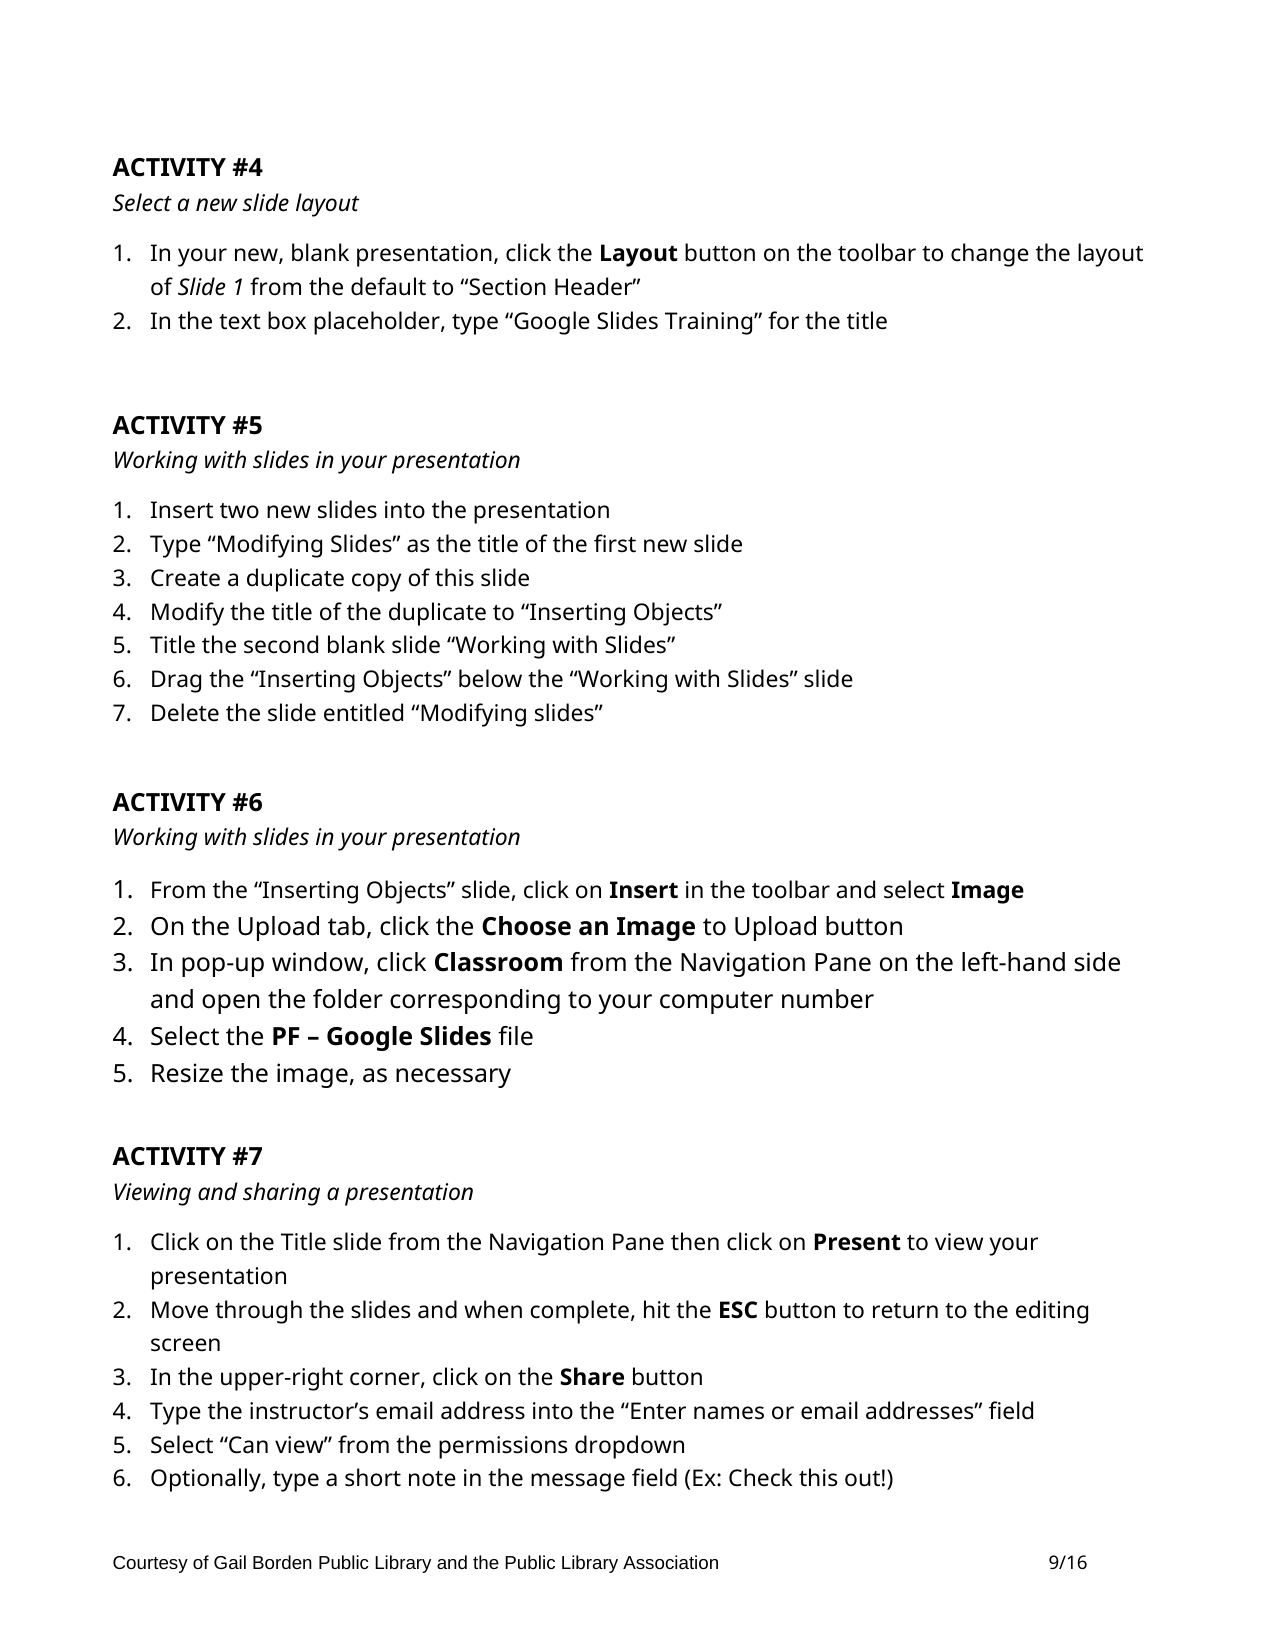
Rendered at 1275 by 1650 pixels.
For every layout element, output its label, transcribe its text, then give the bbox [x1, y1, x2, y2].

list Drag the “Inserting Objects” below the “Working with Slides” slide [112, 663, 1162, 694]
list Click on the Title slide from the Navigation Pane then click on Present to view your presentation [112, 1226, 1162, 1291]
list Resize the image, as necessary [112, 1055, 1162, 1089]
list Select the PF – Google Slides file [112, 1018, 1162, 1052]
list Title the second blank slide “Working with Slides” [112, 629, 1162, 661]
text Viewing and sharing a presentation [112, 1176, 1162, 1207]
list Move through the slides and when complete, hit the ESC button to return to the editing screen [112, 1293, 1162, 1358]
text ACTIVITY #6 [112, 784, 1162, 818]
text ACTIVITY #7 [112, 1139, 1162, 1173]
list Type the instructor’s email address into the “Enter names or email addresses” field [112, 1395, 1162, 1426]
text Select a new slide layout [112, 187, 1162, 218]
list On the Upload tab, click the Choose an Image to Upload button [112, 908, 1162, 942]
text Working with slides in your presentation [112, 444, 1162, 475]
text ACTIVITY #5 [112, 407, 1162, 441]
list Optionally, type a short note in the message field (Ex: Check this out!) [112, 1462, 1162, 1493]
list Type “Modifying Slides” as the title of the first new slide [112, 528, 1162, 559]
list In the text box placeholder, type “Google Slides Training” for the title [112, 305, 1162, 336]
text ACTIVITY #4 [112, 150, 1162, 184]
list Create a duplicate copy of this slide [112, 562, 1162, 593]
text Working with slides in your presentation [112, 821, 1162, 852]
list In your new, blank presentation, click the Layout button on the toolbar to change the layout of Slide 1 from the default to “Section Header” [112, 237, 1162, 302]
list Select “Can view” from the permissions dropdown [112, 1428, 1162, 1460]
list In pop-up window, click Classroom from the Navigation Pane on the left-hand side and open the folder corresponding to your computer number [112, 945, 1162, 1016]
list In the upper-right corner, click on the Share button [112, 1361, 1162, 1392]
list Insert two new slides into the presentation [112, 494, 1162, 526]
list Delete the slide entitled “Modifying slides” [112, 697, 1162, 728]
list From the “Inserting Objects” slide, click on Insert in the toolbar and select Image [112, 871, 1162, 905]
list Modify the title of the duplicate to “Inserting Objects” [112, 596, 1162, 627]
